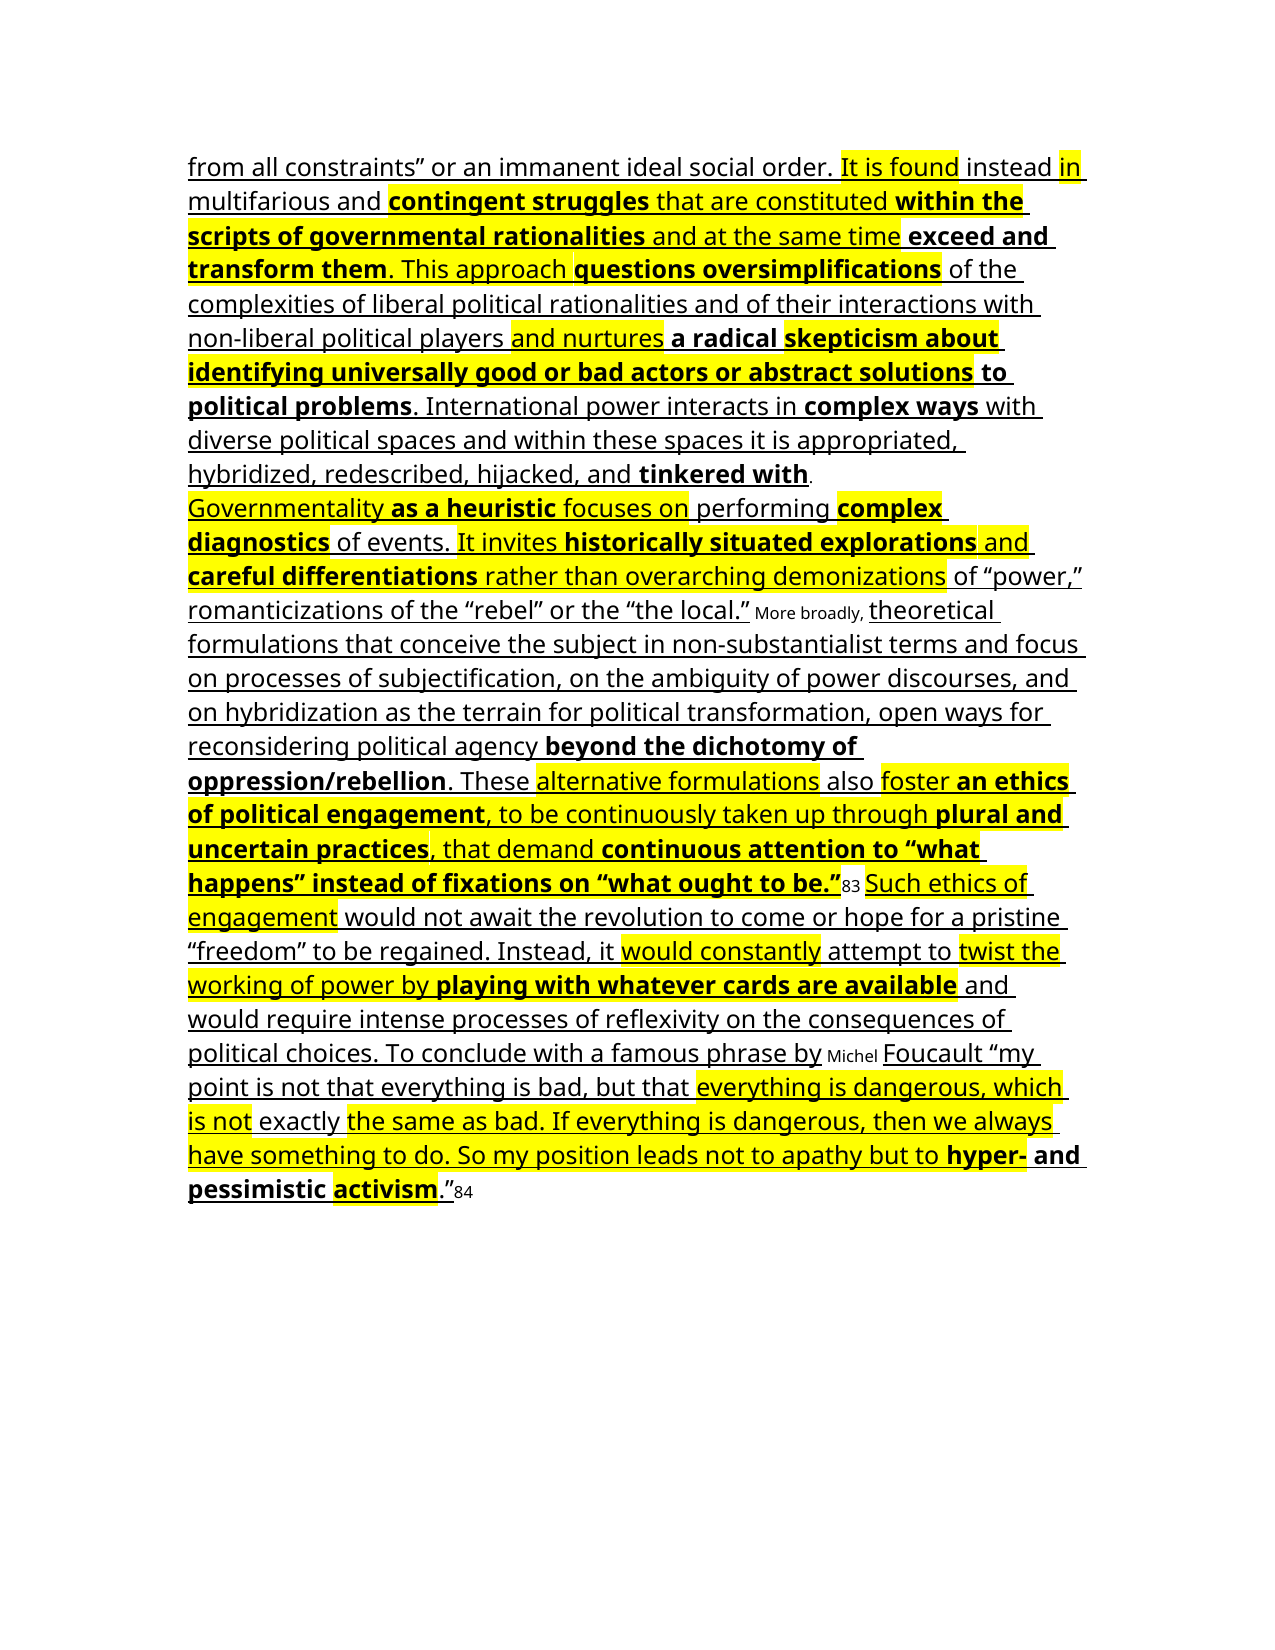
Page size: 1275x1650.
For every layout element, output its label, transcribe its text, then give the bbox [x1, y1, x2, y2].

text Governmentality as a heuristic focuses on performing complex diagnostics of events. It invites historically situated explorations and careful differentiations rather than overarching demonizations of ‘‘power,’’ romanticizations of the ‘‘rebel’’ or the ‘‘the local.’’ More broadly, theoretical formulations that conceive the subject in non-substantialist terms and focus on processes of subjectification, on the ambiguity of power discourses, and on hybridization as the terrain for political transformation, open ways for reconsidering political agency beyond the dichotomy of oppression/rebellion. These alternative formulations also foster an ethics of political engagement, to be continuously taken up through plural and uncertain practices, that demand continuous attention to ‘‘what happens’’ instead of fixations on ‘‘what ought to be.’’83 Such ethics of engagement would not await the revolution to come or hope for a pristine ‘‘freedom’’ to be regained. Instead, it would constantly attempt to twist the working of power by playing with whatever cards are available and would require intense processes of reflexivity on the consequences of political choices. To conclude with a famous phrase by Michel Foucault ‘‘my point is not that everything is bad, but that everything is dangerous, which is not exactly the same as bad. If everything is dangerous, then we always have something to do. So my position leads not to apathy but to hyper- and pessimistic activism.’’84 [187, 491, 1087, 1167]
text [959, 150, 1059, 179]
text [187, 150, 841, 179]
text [187, 181, 1087, 491]
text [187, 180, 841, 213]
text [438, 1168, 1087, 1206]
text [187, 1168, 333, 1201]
